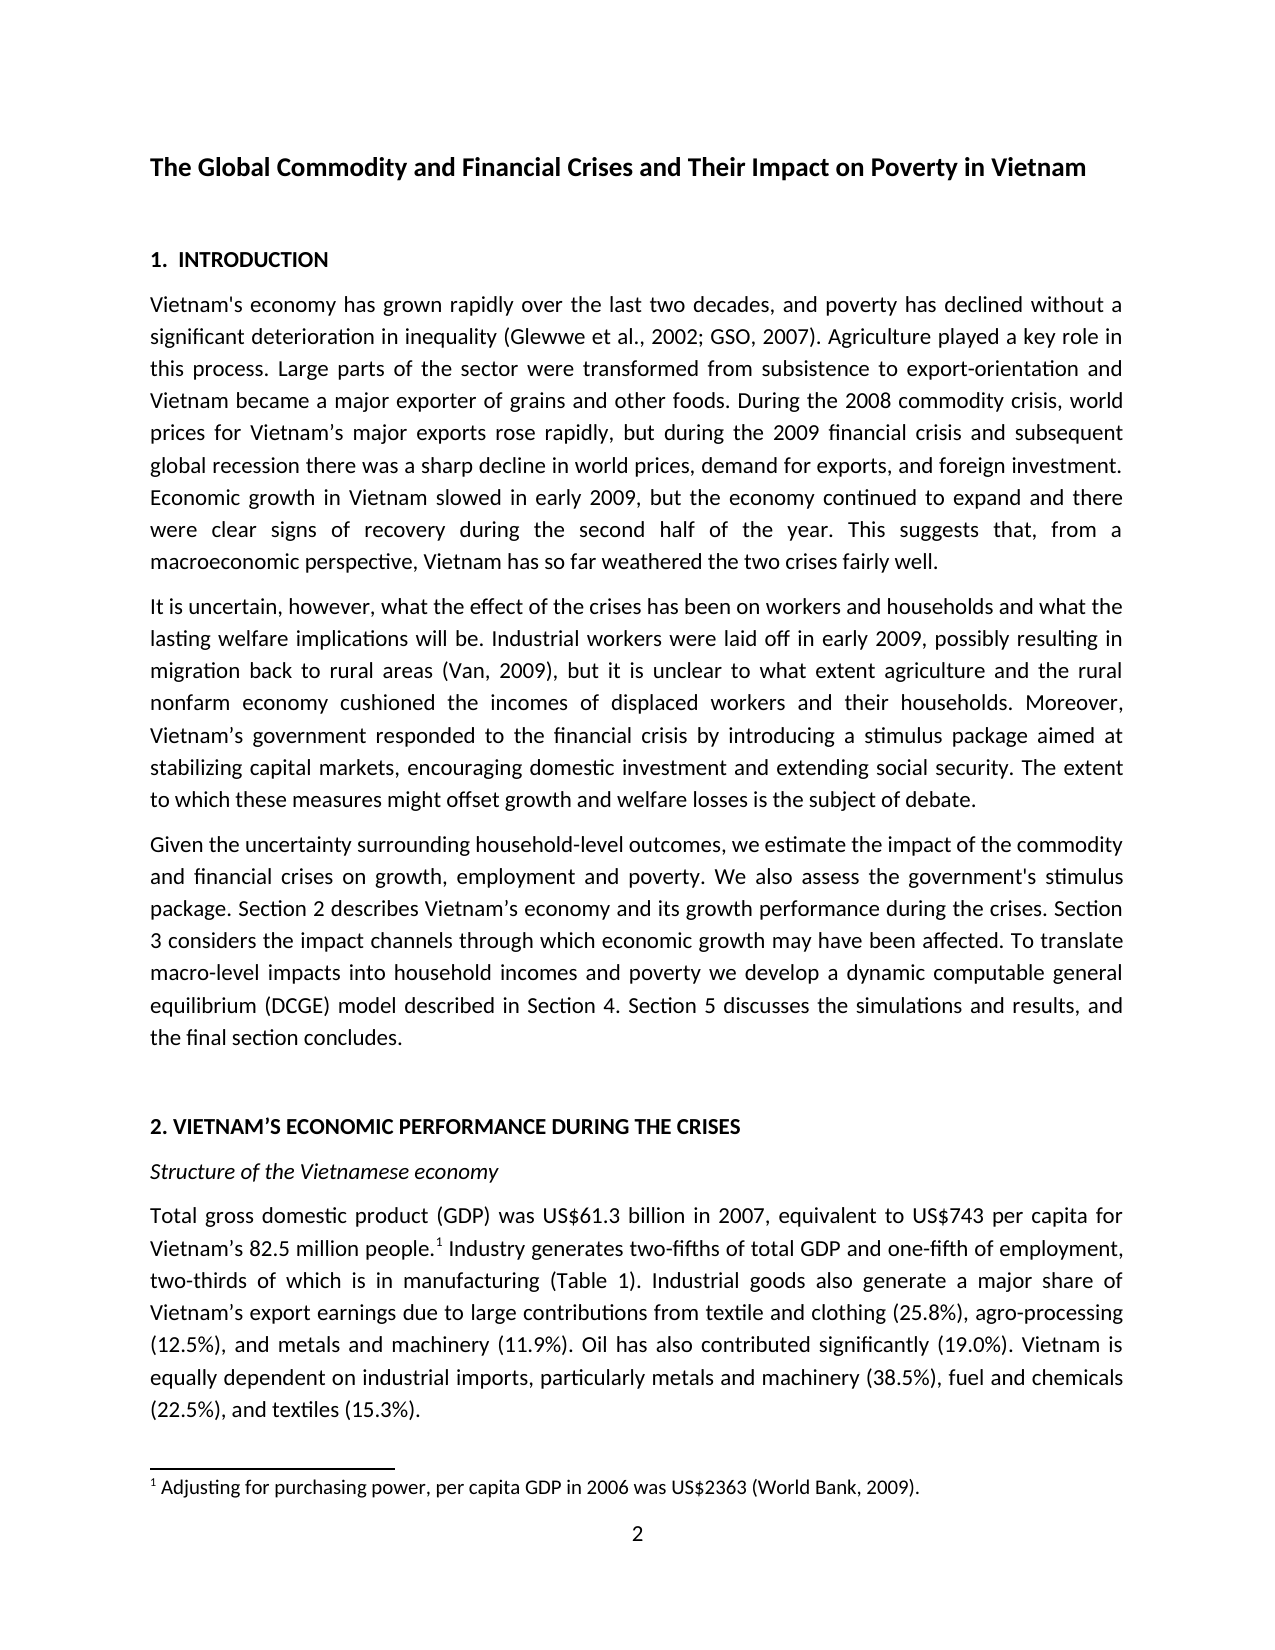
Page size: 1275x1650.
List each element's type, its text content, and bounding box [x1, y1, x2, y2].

text Given the uncertainty surrounding household-level outcomes, we estimate the impact of the commodity and financial crises on growth, employment and poverty. We also assess the government's stimulus package. Section 2 describes Vietnam’s economy and its growth performance during the crises. Section 3 considers the impact channels through which economic growth may have been affected. To translate macro-level impacts into household incomes and poverty we develop a dynamic computable general equilibrium (DCGE) model described in Section 4. Section 5 discusses the simulations and results, and the final section concludes. [150, 830, 1125, 1051]
text Total gross domestic product (GDP) was US$61.3 billion in 2007, equivalent to US$743 per capita for Vietnam’s 82.5 million people. Industry generates two-fifths of total GDP and one-fifth of employment, two-thirds of which is in manufacturing (Table 1). Industrial goods also generate a major share of Vietnam’s export earnings due to large contributions from textile and clothing (25.8%), agro-processing (12.5%), and metals and machinery (11.9%). Oil has also contributed significantly (19.0%). Vietnam is equally dependent on industrial imports, particularly metals and machinery (38.5%), fuel and chemicals (22.5%), and textiles (15.3%). [150, 1202, 1125, 1423]
text Structure of the Vietnamese economy [150, 1157, 1125, 1185]
text It is uncertain, however, what the effect of the crises has been on workers and households and what the lasting welfare implications will be. Industrial workers were laid off in early 2009, possibly resulting in migration back to rural areas (Van, 2009), but it is unclear to what extent agriculture and the rural nonfarm economy cushioned the incomes of displaced workers and their households. Moreover, Vietnam’s government responded to the financial crisis by introducing a stimulus package aimed at stabilizing capital markets, encouraging domestic investment and extending social security. The extent to which these measures might offset growth and welfare losses is the subject of debate. [150, 592, 1125, 813]
text 2. VIETNAM’S ECONOMIC PERFORMANCE DURING THE CRISES [150, 1112, 1125, 1140]
text The Global Commodity and Financial Crises and Their Impact on Poverty in Vietnam [150, 150, 1125, 183]
text Vietnam's economy has grown rapidly over the last two decades, and poverty has declined without a significant deterioration in inequality (Glewwe et al., 2002; GSO, 2007). Agriculture played a key role in this process. Large parts of the sector were transformed from subsistence to export-orientation and Vietnam became a major exporter of grains and other foods. During the 2008 commodity crisis, world prices for Vietnam’s major exports rose rapidly, but during the 2009 financial crisis and subsequent global recession there was a sharp decline in world prices, demand for exports, and foreign investment. Economic growth in Vietnam slowed in early 2009, but the economy continued to expand and there were clear signs of recovery during the second half of the year. This suggests that, from a macroeconomic perspective, Vietnam has so far weathered the two crises fairly well. [150, 290, 1125, 575]
text 1. INTRODUCTION [150, 245, 1125, 273]
